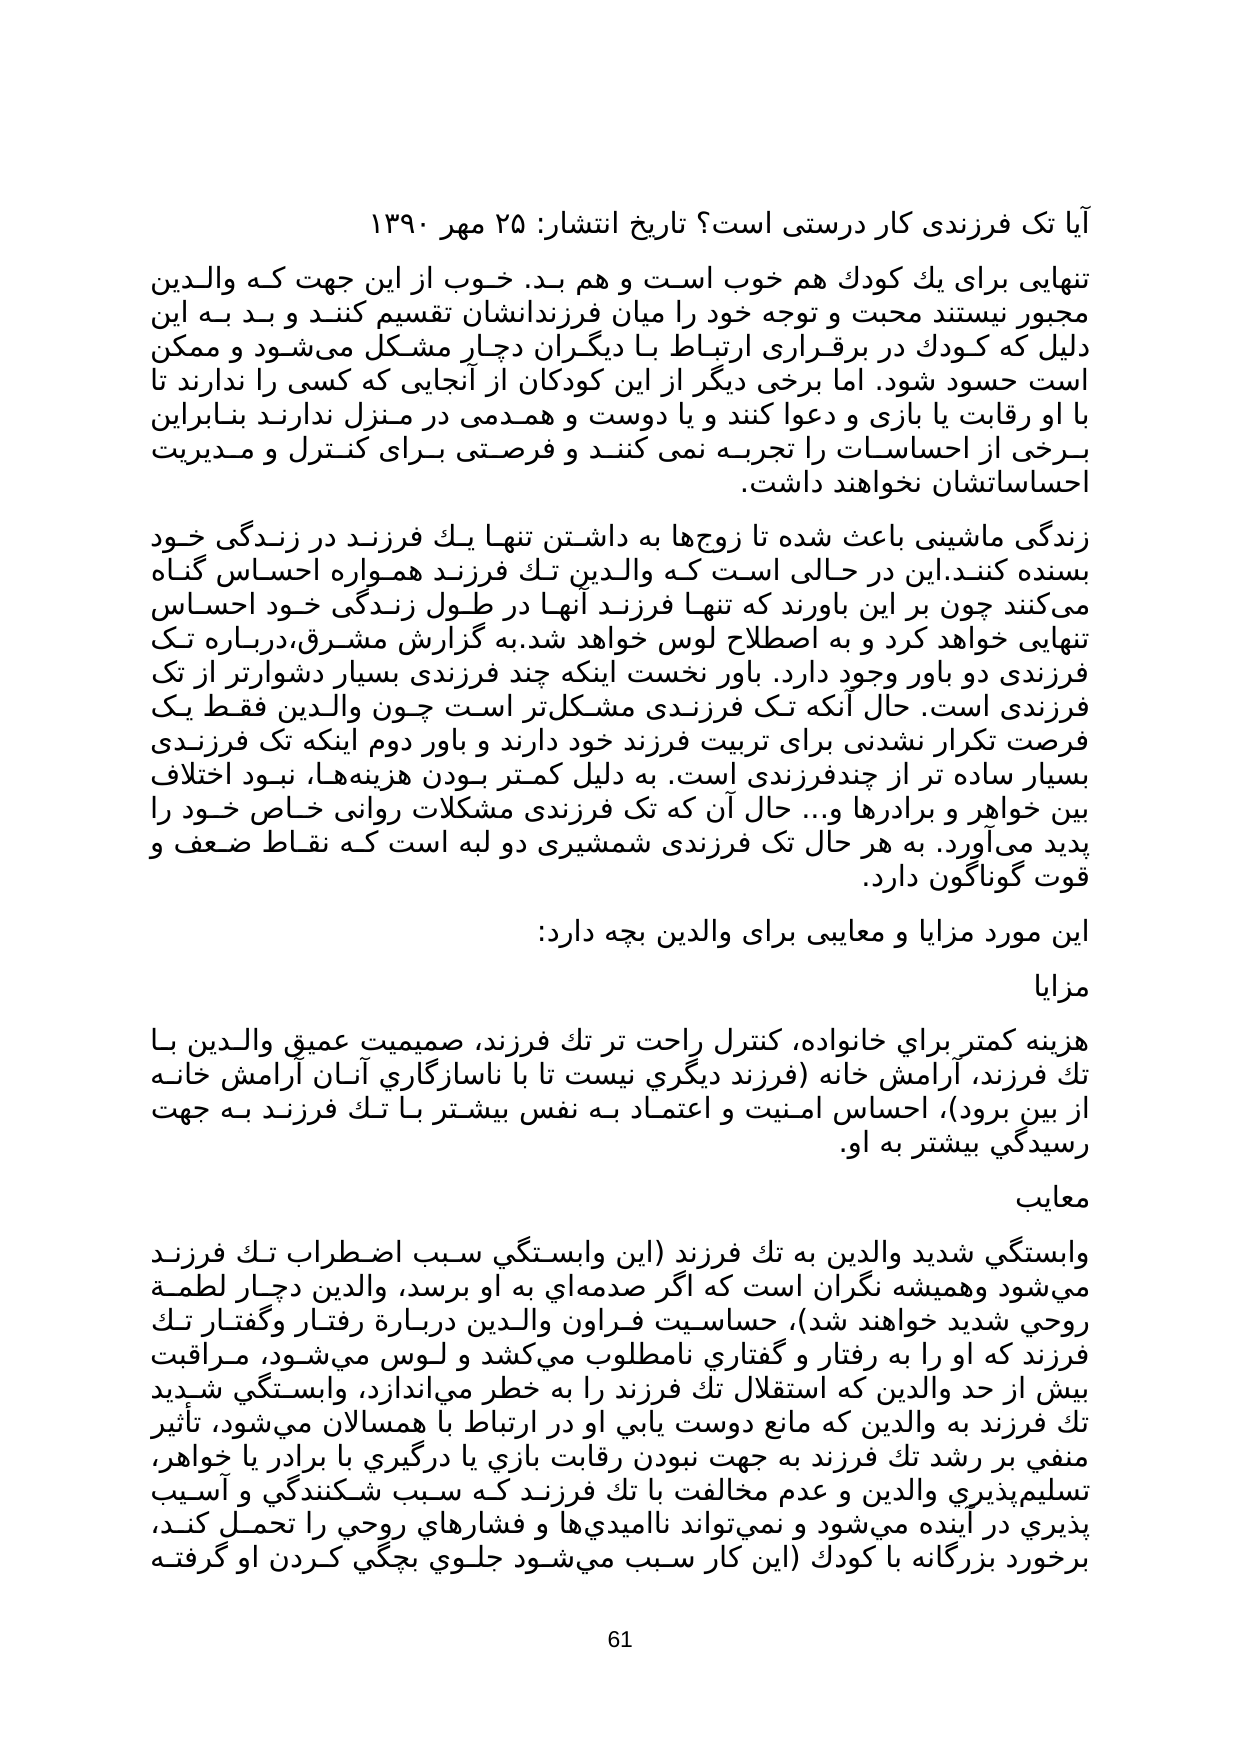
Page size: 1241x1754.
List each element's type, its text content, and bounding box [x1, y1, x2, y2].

text این مورد مزایا و معایبی برای والدین بچه دارد: [150, 914, 1090, 948]
text تنهایی برای یك كودك هم خوب است و هم بد. خوب از این جهت كه والدین مجبور نیستند محبت و توجه خود را میان فرزندانشان تقسیم كنند و بد به این دلیل كه كودك در برقراری ارتباط با دیگران دچار مشكل می‌شود و ممكن است حسود شود. اما برخی دیگر از این کودکان از آنجایی که کسی را ندارند تا با او رقابت یا بازی و دعوا کنند و یا دوست و همدمی در منزل ندارند بنابراین برخی از احساسات را تجربه نمی کنند و فرصتی برای کنترل و مدیریت احساساتشان نخواهند داشت. [150, 261, 1090, 499]
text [150, 1235, 1090, 1575]
text هزينه كمتر براي خانواده، كنترل راحت تر تك فرزند، صميميت عميق والدين با تك فرزند، آرامش خانه (فرزند ديگري نيست تا با ناسازگاري آنان آرامش خانه از بين برود)، احساس امنيت و اعتماد به نفس بيشتر با تك فرزند به جهت رسيدگي بيشتر به او. [150, 1024, 1090, 1159]
text معايب [150, 1180, 1090, 1214]
text زندگی ماشینی باعث شده تا زوج‌ها به داشتن تنها یك فرزند در زندگی خود بسنده كنند.این در حالی است كه والدین تك فرزند همواره احساس گناه می‌كنند چون بر این باورند كه تنها فرزند آنها در طول زندگی خود احساس تنهایی خواهد كرد و به اصطلاح لوس خواهد شد.به گزارش مشرق،درباره تک فرزندی دو باور وجود دارد. باور نخست اینکه چند فرزندی بسیار دشوارتر از تک فرزندی است. حال آنکه تک فرزندی مشکل‌تر است چون والدین فقط یک فرصت تکرار نشدنی برای تربیت فرزند خود دارند و باور دوم اینکه تک فرزندی بسیار ساده تر از چندفرزندی است. به دلیل کمتر بودن هزینه‌ها، نبود اختلاف بین خواهر و برادرها و... حال آن که تک فرزندی مشکلات روانی خاص خود را پدید می‌آورد. به هر حال تک فرزندی شمشیری دو لبه است که نقاط ضعف و قوت گوناگون دارد. [150, 520, 1090, 893]
text مزايا [150, 969, 1090, 1003]
text آیا تک فرزندی کار درستی است؟ تاریخ انتشار: ۲۵ مهر ۱۳۹۰ [150, 206, 1090, 240]
